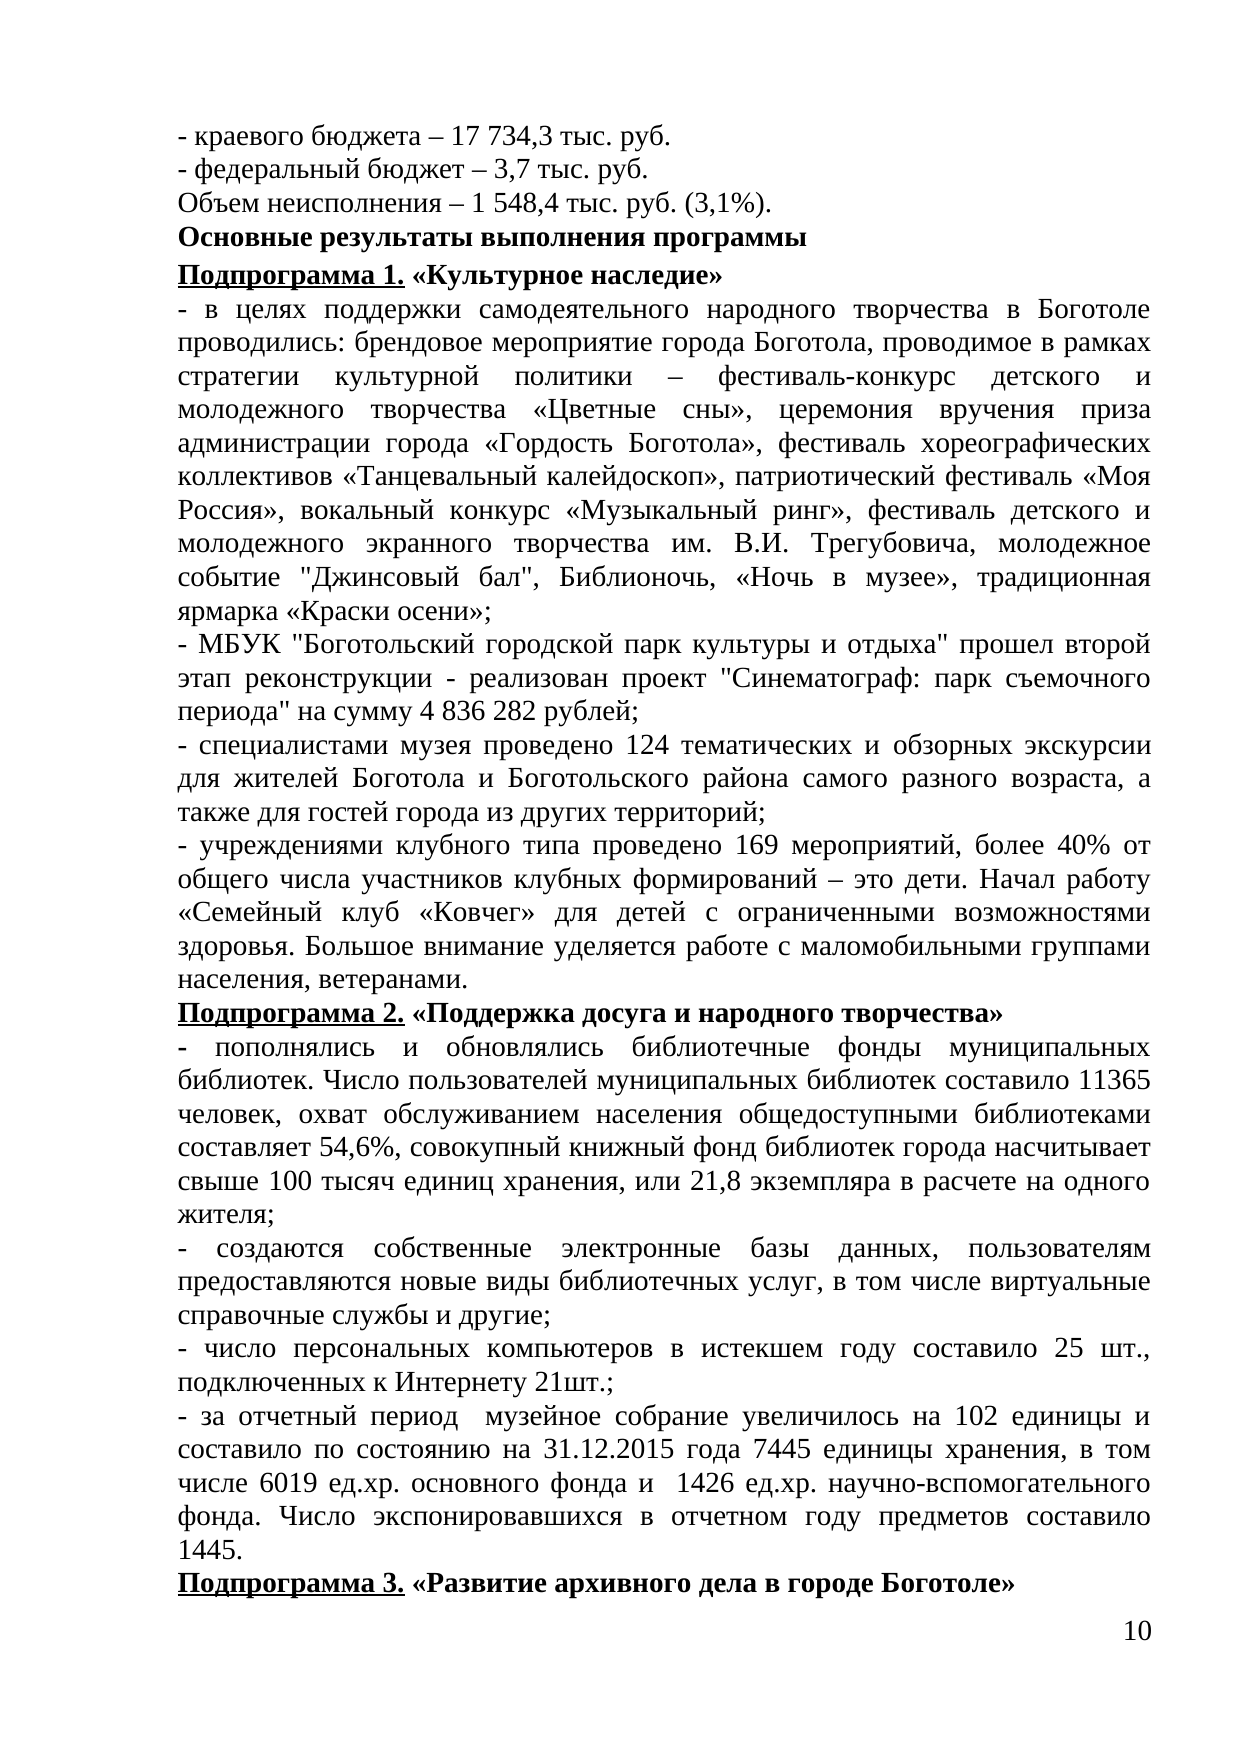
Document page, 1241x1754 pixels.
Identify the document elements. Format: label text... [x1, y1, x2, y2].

text Объем неисполнения – 1 548,4 тыс. руб. (3,1%). [177, 185, 1152, 219]
text - федеральный бюджет – 3,7 тыс. руб. [177, 152, 1152, 185]
text - специалистами музея проведено 124 тематических и обзорных экскурсии для жителей Боготола и Боготольского района самого разного возраста, а также для гостей города из других территорий; [177, 727, 1152, 827]
text Подпрограмма 2. «Поддержка досуга и народного творчества» [177, 995, 1152, 1029]
text - в целях поддержки самодеятельного народного творчества в Боготоле проводились: брендовое мероприятие города Боготола, проводимое в рамках стратегии культурной политики – фестиваль-конкурс детского и молодежного творчества «Цветные сны», церемония вручения приза администрации города «Гордость Боготола», фестиваль хореографических коллективов «Танцевальный калейдоскоп», патриотический фестиваль «Моя Россия», вокальный конкурс «Музыкальный ринг», фестиваль детского и молодежного экранного творчества им. В.И. Трегубовича, молодежное событие "Джинсовый бал", Библионочь, «Ночь в музее», традиционная ярмарка «Краски осени»; [177, 291, 1152, 626]
text - краевого бюджета – 17 734,3 тыс. руб. [177, 118, 1152, 152]
text Подпрограмма 1. «Культурное наследие» [177, 257, 1152, 291]
text Основные результаты выполнения программы [177, 219, 1152, 252]
text Подпрограмма 3. «Развитие архивного дела в городе Боготоле» [177, 1565, 1152, 1599]
text - за отчетный период музейное собрание увеличилось на 102 единицы и составило по состоянию на 31.12.2015 года 7445 единицы хранения, в том числе 6019 ед.хр. основного фонда и 1426 ед.хр. научно-вспомогательного фонда. Число экспонировавшихся в отчетном году предметов составило 1445. [177, 1398, 1152, 1565]
text - пополнялись и обновлялись библиотечные фонды муниципальных библиотек. Число пользователей муниципальных библиотек составило 11365 человек, охват обслуживанием населения общедоступными библиотеками составляет 54,6%, совокупный книжный фонд библиотек города насчитывает свыше 100 тысяч единиц хранения, или 21,8 экземпляра в расчете на одного жителя; [177, 1029, 1152, 1230]
text - МБУК "Боготольский городской парк культуры и отдыха" прошел второй этап реконструкции - реализован проект "Синематограф: парк съемочного периода" на сумму 4 836 282 рублей; [177, 626, 1152, 727]
text - число персональных компьютеров в истекшем году составило 25 шт., подключенных к Интернету 21шт.; [177, 1331, 1152, 1398]
text - учреждениями клубного типа проведено 169 мероприятий, более 40% от общего числа участников клубных формирований – это дети. Начал работу «Семейный клуб «Ковчег» для детей с ограниченными возможностями здоровья. Большое внимание уделяется работе с маломобильными группами населения, ветеранами. [177, 827, 1152, 995]
text - создаются собственные электронные базы данных, пользователям предоставляются новые виды библиотечных услуг, в том числе виртуальные справочные службы и другие; [177, 1230, 1152, 1331]
